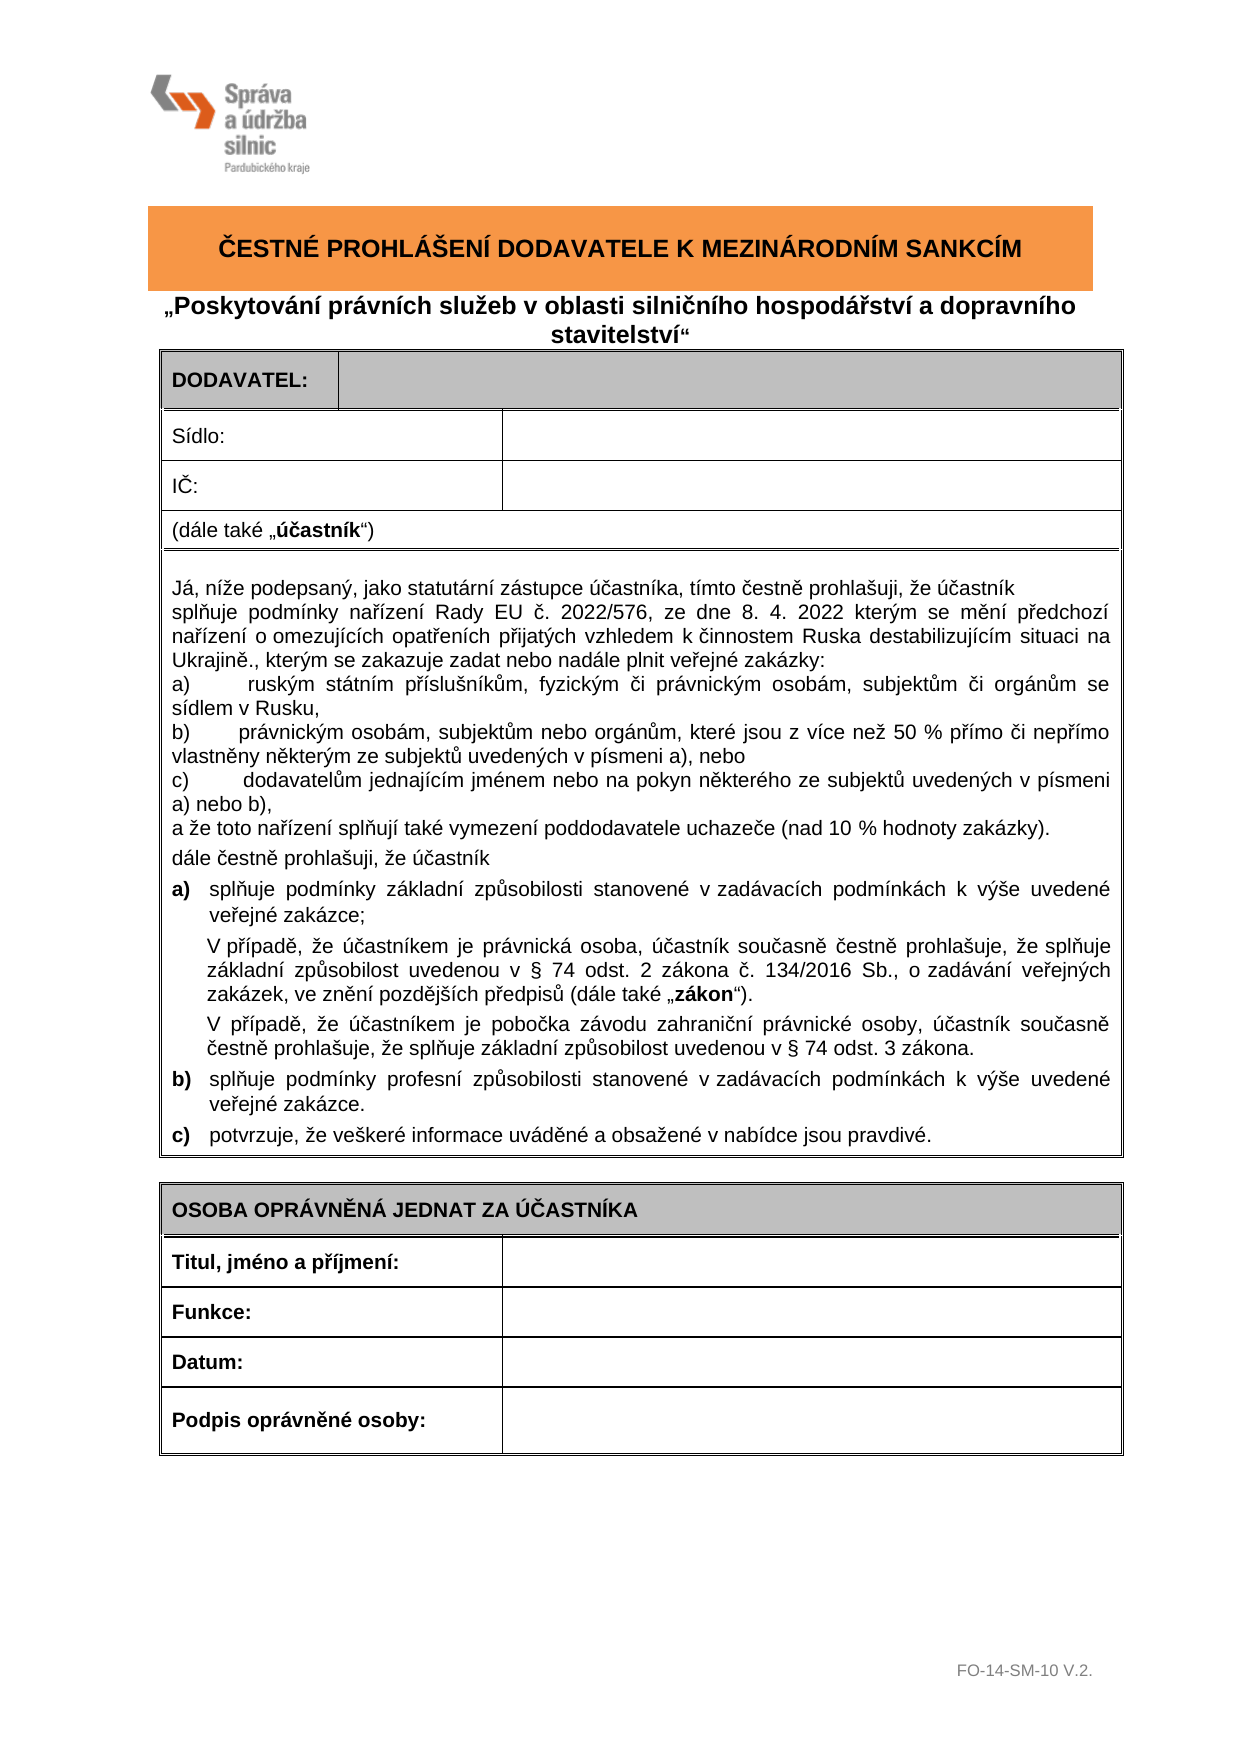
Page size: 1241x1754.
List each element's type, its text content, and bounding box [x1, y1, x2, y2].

picture [147, 73, 314, 177]
table_cell [503, 1234, 1122, 1286]
table_cell [503, 461, 1121, 510]
table_header osoba oprávněná jednat za účastníka [162, 1185, 1121, 1234]
table_cell IČ: [162, 461, 502, 510]
table_cell Sídlo: [160, 408, 502, 460]
table_cell [503, 1288, 1121, 1336]
table_cell Já, níže podepsaný, jako statutární zástupce účastníka, tímto čestně prohlašuji, že účastník splňuje podmínky nařízení Rady EU č. 2022/576, ze dne 8. 4. 2022 kterým se mění předchozí nařízení o omezujících opatřeních přijatých vzhledem k činnostem Ruska destabilizujícím situaci na Ukrajině., kterým se zakazuje zadat nebo nadále plnit veřejné zakázky: a) ruským státním příslušníkům, fyzickým či právnickým osobám, subjektům či orgánům se sídlem v Rusku, b) právnickým osobám, subjektům nebo orgánům, které jsou z více než 50 % přímo či nepřímo vlastněny některým ze subjektů uvedených v písmeni a), nebo c) dodavatelům jednajícím jménem nebo na pokyn některého ze subjektů uvedených v písmeni a) nebo b), a že toto nařízení splňují také vymezení poddodavatele uchazeče (nad 10 % hodnoty zakázky). dále čestně prohlašuji, že účastník splňuje podmínky základní způsobilosti stanovené v zadávacích podmínkách k výše uvedené veřejné zakázce; V případě, že účastníkem je právnická osoba, účastník současně čestně prohlašuje, že splňuje základní způsobilost uvedenou v § 74 odst. 2 zákona č. 134/2016 Sb., o zadávání veřejných zakázek, ve znění pozdějších předpisů (dále také „zákon“). V případě, že účastníkem je pobočka závodu zahraniční právnické osoby, účastník současně čestně prohlašuje, že splňuje základní způsobilost uvedenou v § 74 odst. 3 zákona. splňuje podmínky profesní způsobilosti stanovené v zadávacích podmínkách k výše uvedené veřejné zakázce. potvrzuje, že veškeré informace uváděné a obsažené v nabídce jsou pravdivé. [162, 548, 1121, 1155]
table_cell Podpis oprávněné osoby: [162, 1388, 502, 1453]
table_header DODAVATEL: [162, 352, 338, 408]
text „Poskytování právních služeb v oblasti silničního hospodářství a dopravního stavitelství“ [148, 291, 1093, 349]
table_cell [503, 408, 1122, 460]
table_header [339, 352, 1121, 408]
table_cell Datum: [162, 1338, 502, 1386]
table_cell [503, 1338, 1121, 1386]
table_cell Titul, jméno a příjmení: [160, 1234, 502, 1286]
table_cell Funkce: [162, 1288, 502, 1336]
text ČESTNÉ PROHLÁŠENÍ DODAVATELE K MEZINÁRODNÍM SANKCÍM [148, 234, 1093, 262]
table_cell [503, 1388, 1121, 1453]
table_cell (dále také „účastník“) [162, 511, 1121, 548]
